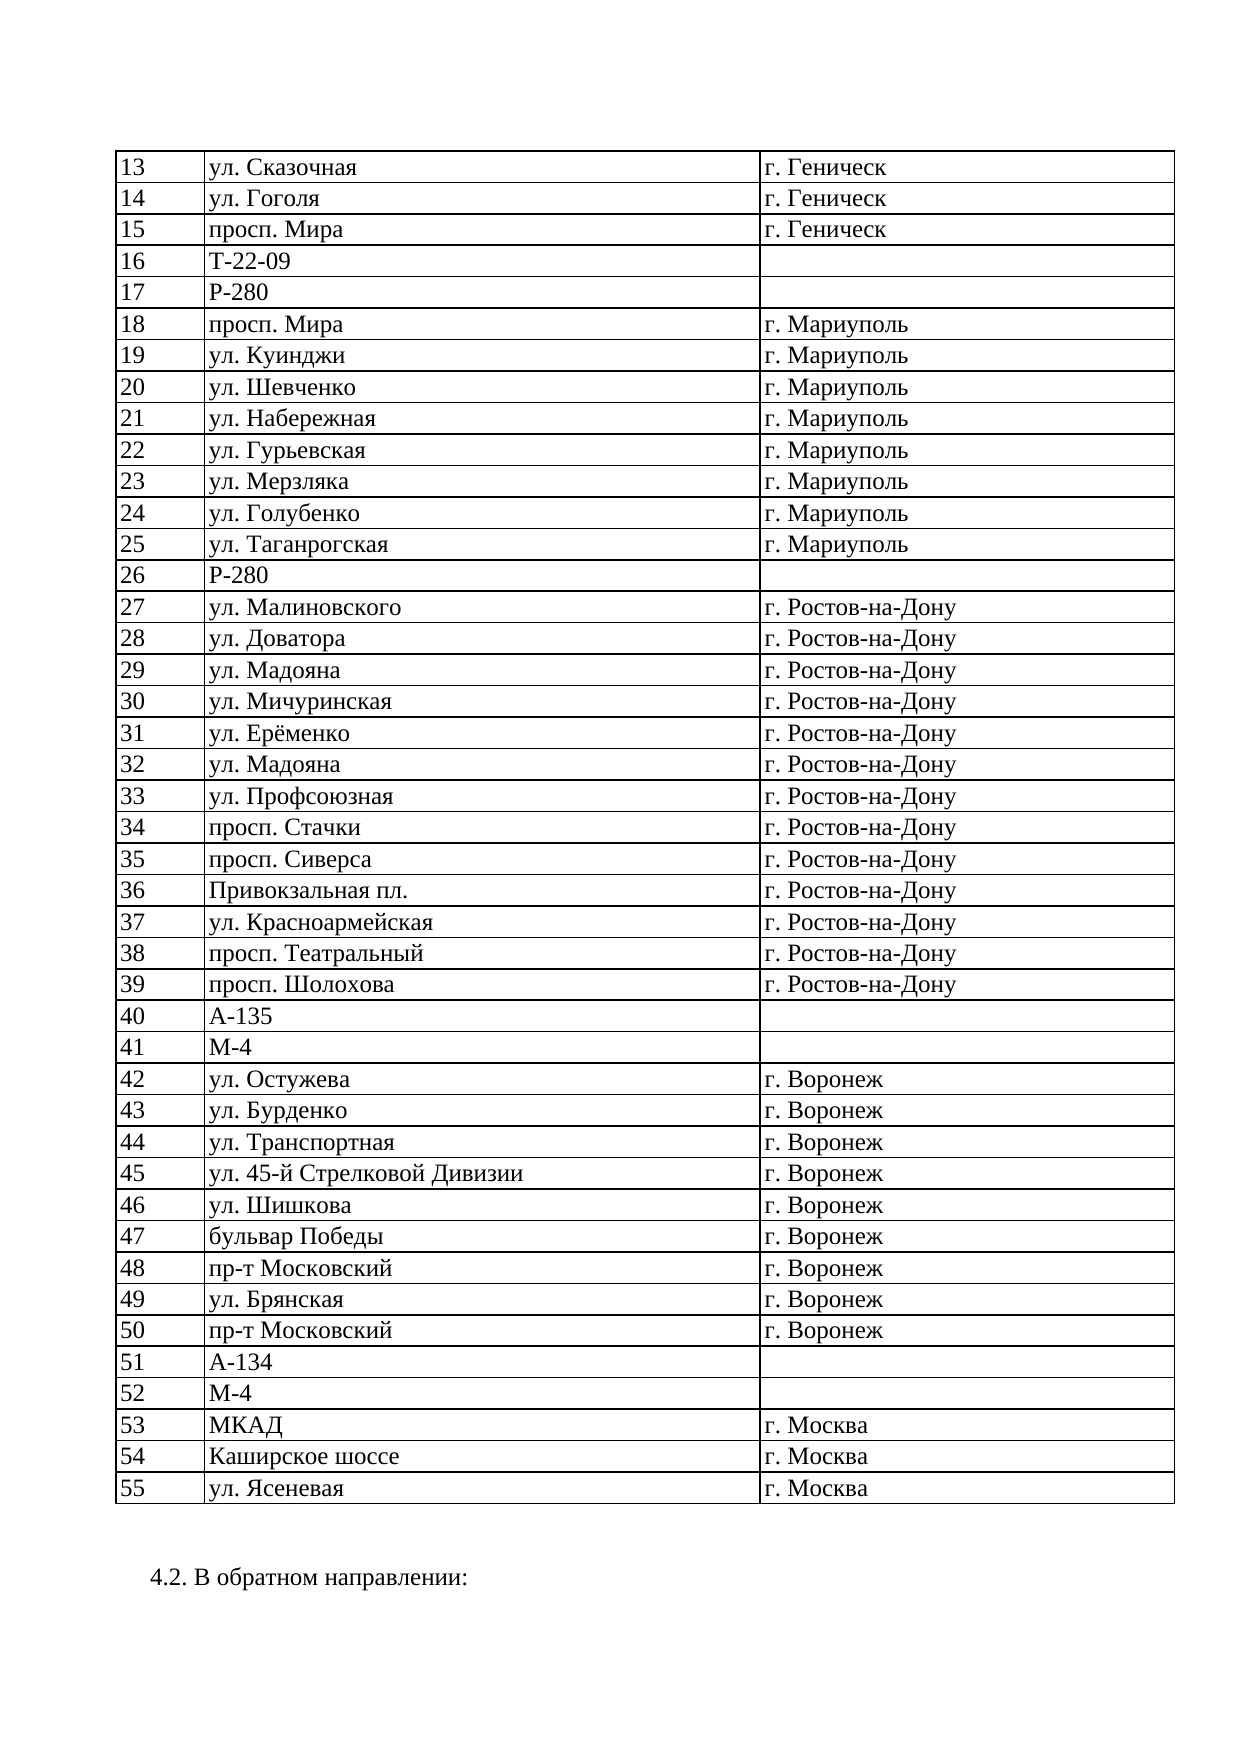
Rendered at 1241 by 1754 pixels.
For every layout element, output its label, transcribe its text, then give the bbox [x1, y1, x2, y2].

table_cell М-4 [205, 1032, 759, 1062]
table_cell [761, 561, 1174, 590]
table_cell 37 [117, 907, 204, 936]
table_cell А-134 [205, 1347, 759, 1377]
table_cell ул. Мичуринская [205, 686, 759, 716]
table_cell Р-280 [205, 561, 759, 590]
table_cell ул. Ерёменко [205, 718, 759, 748]
table_cell 52 [117, 1378, 204, 1408]
table_cell 49 [117, 1284, 204, 1314]
table_cell 29 [117, 655, 204, 685]
table_cell г. Ростов-на-Дону [761, 844, 1174, 873]
table_cell 28 [117, 623, 204, 653]
table_cell ул. Таганрогская [205, 529, 759, 559]
table_cell 27 [117, 592, 204, 622]
table_cell Т-22-09 [205, 246, 759, 276]
table_cell [761, 1378, 1174, 1408]
table_cell г. Геническ [761, 215, 1174, 244]
table_cell 39 [117, 970, 204, 999]
table_cell 17 [117, 277, 204, 307]
table_cell 42 [117, 1064, 204, 1094]
table_cell ул. Транспортная [205, 1127, 759, 1157]
table_cell Р-280 [205, 277, 759, 307]
table_cell 13 [117, 152, 204, 181]
table_cell г. Мариуполь [761, 372, 1174, 402]
table_cell 20 [117, 372, 204, 402]
table_cell 33 [117, 781, 204, 811]
table_cell 54 [117, 1441, 204, 1471]
table_cell ул. Красноармейская [205, 907, 759, 936]
table_cell просп. Стачки [205, 812, 759, 842]
table_cell г. Ростов-на-Дону [761, 655, 1174, 685]
table_cell [761, 1032, 1174, 1062]
table_cell Каширское шоссе [205, 1441, 759, 1471]
table_cell ул. Шишкова [205, 1190, 759, 1219]
table_cell ул. Мадояна [205, 749, 759, 779]
table_cell г. Ростов-на-Дону [761, 781, 1174, 811]
table_cell ул. Брянская [205, 1284, 759, 1314]
table_cell 25 [117, 529, 204, 559]
table_cell г. Ростов-на-Дону [761, 907, 1174, 936]
table_cell ул. Ясеневая [205, 1473, 759, 1503]
table_cell г. Ростов-на-Дону [761, 623, 1174, 653]
table_cell 21 [117, 403, 204, 433]
table_cell просп. Шолохова [205, 970, 759, 999]
table_cell Привокзальная пл. [205, 875, 759, 905]
table_cell 44 [117, 1127, 204, 1157]
table_cell г. Ростов-на-Дону [761, 938, 1174, 968]
table_cell 31 [117, 718, 204, 748]
table_cell 53 [117, 1410, 204, 1440]
table_cell г. Ростов-на-Дону [761, 970, 1174, 999]
table_cell г. Воронеж [761, 1253, 1174, 1282]
table_cell 46 [117, 1190, 204, 1219]
table_cell 14 [117, 183, 204, 213]
table_cell 50 [117, 1316, 204, 1345]
table_cell г. Москва [761, 1473, 1174, 1503]
table_cell 36 [117, 875, 204, 905]
table_cell ул. Профсоюзная [205, 781, 759, 811]
table_cell 23 [117, 466, 204, 496]
table_cell ул. Бурденко [205, 1095, 759, 1125]
table_cell г. Ростов-на-Дону [761, 812, 1174, 842]
table_cell 38 [117, 938, 204, 968]
table_cell ул. Гурьевская [205, 435, 759, 464]
table_cell 19 [117, 340, 204, 370]
table_cell просп. Мира [205, 215, 759, 244]
table_cell ул. Голубенко [205, 498, 759, 527]
table_cell г. Воронеж [761, 1095, 1174, 1125]
table_cell 35 [117, 844, 204, 873]
table_cell г. Воронеж [761, 1316, 1174, 1345]
table_cell г. Воронеж [761, 1221, 1174, 1251]
table_cell г. Мариуполь [761, 498, 1174, 527]
table_cell ул. Малиновского [205, 592, 759, 622]
table_cell 45 [117, 1158, 204, 1188]
table_cell 26 [117, 561, 204, 590]
table_cell г. Москва [761, 1410, 1174, 1440]
table_cell 18 [117, 309, 204, 339]
table_cell г. Ростов-на-Дону [761, 718, 1174, 748]
table_cell г. Воронеж [761, 1158, 1174, 1188]
table_cell 24 [117, 498, 204, 527]
table_cell 48 [117, 1253, 204, 1282]
table_cell г. Мариуполь [761, 340, 1174, 370]
table_cell [761, 246, 1174, 276]
table_cell бульвар Победы [205, 1221, 759, 1251]
text 4.2. В обратном направлении: [150, 1562, 1090, 1591]
table_cell ул. Остужева [205, 1064, 759, 1094]
table_cell г. Мариуполь [761, 466, 1174, 496]
table_cell просп. Мира [205, 309, 759, 339]
table_cell г. Ростов-на-Дону [761, 686, 1174, 716]
table_cell г. Ростов-на-Дону [761, 875, 1174, 905]
table_cell г. Ростов-на-Дону [761, 749, 1174, 779]
table_cell ул. Мерзляка [205, 466, 759, 496]
table_cell просп. Театральный [205, 938, 759, 968]
table_cell г. Воронеж [761, 1284, 1174, 1314]
table_cell [761, 277, 1174, 307]
table_cell г. Воронеж [761, 1064, 1174, 1094]
table_cell [761, 1001, 1174, 1031]
table_cell ул. Гоголя [205, 183, 759, 213]
table_cell ул. Сказочная [205, 152, 759, 181]
table_cell 32 [117, 749, 204, 779]
table_cell г. Мариуполь [761, 435, 1174, 464]
table_cell [761, 1347, 1174, 1377]
table_cell МКАД [205, 1410, 759, 1440]
table_cell 41 [117, 1032, 204, 1062]
table_cell 16 [117, 246, 204, 276]
table_cell ул. Мадояна [205, 655, 759, 685]
table_cell ул. Куинджи [205, 340, 759, 370]
table_cell г. Москва [761, 1441, 1174, 1471]
table_cell ул. Доватора [205, 623, 759, 653]
table_cell г. Мариуполь [761, 403, 1174, 433]
table_cell г. Ростов-на-Дону [761, 592, 1174, 622]
table_cell 43 [117, 1095, 204, 1125]
table_cell 34 [117, 812, 204, 842]
table_cell г. Мариуполь [761, 309, 1174, 339]
table_cell 40 [117, 1001, 204, 1031]
table_cell 55 [117, 1473, 204, 1503]
table_cell г. Мариуполь [761, 529, 1174, 559]
table_cell г. Геническ [761, 183, 1174, 213]
table_cell А-135 [205, 1001, 759, 1031]
table_cell ул. 45-й Стрелковой Дивизии [205, 1158, 759, 1188]
table_cell 30 [117, 686, 204, 716]
table_cell ул. Набережная [205, 403, 759, 433]
table_cell пр-т Московский [205, 1253, 759, 1282]
table_cell М-4 [205, 1378, 759, 1408]
table_cell г. Воронеж [761, 1190, 1174, 1219]
table_cell пр-т Московский [205, 1316, 759, 1345]
table_cell г. Геническ [761, 152, 1174, 181]
table_cell 47 [117, 1221, 204, 1251]
table_cell 22 [117, 435, 204, 464]
table_cell просп. Сиверса [205, 844, 759, 873]
table_cell 51 [117, 1347, 204, 1377]
table_cell 15 [117, 215, 204, 244]
table_cell г. Воронеж [761, 1127, 1174, 1157]
table_cell ул. Шевченко [205, 372, 759, 402]
